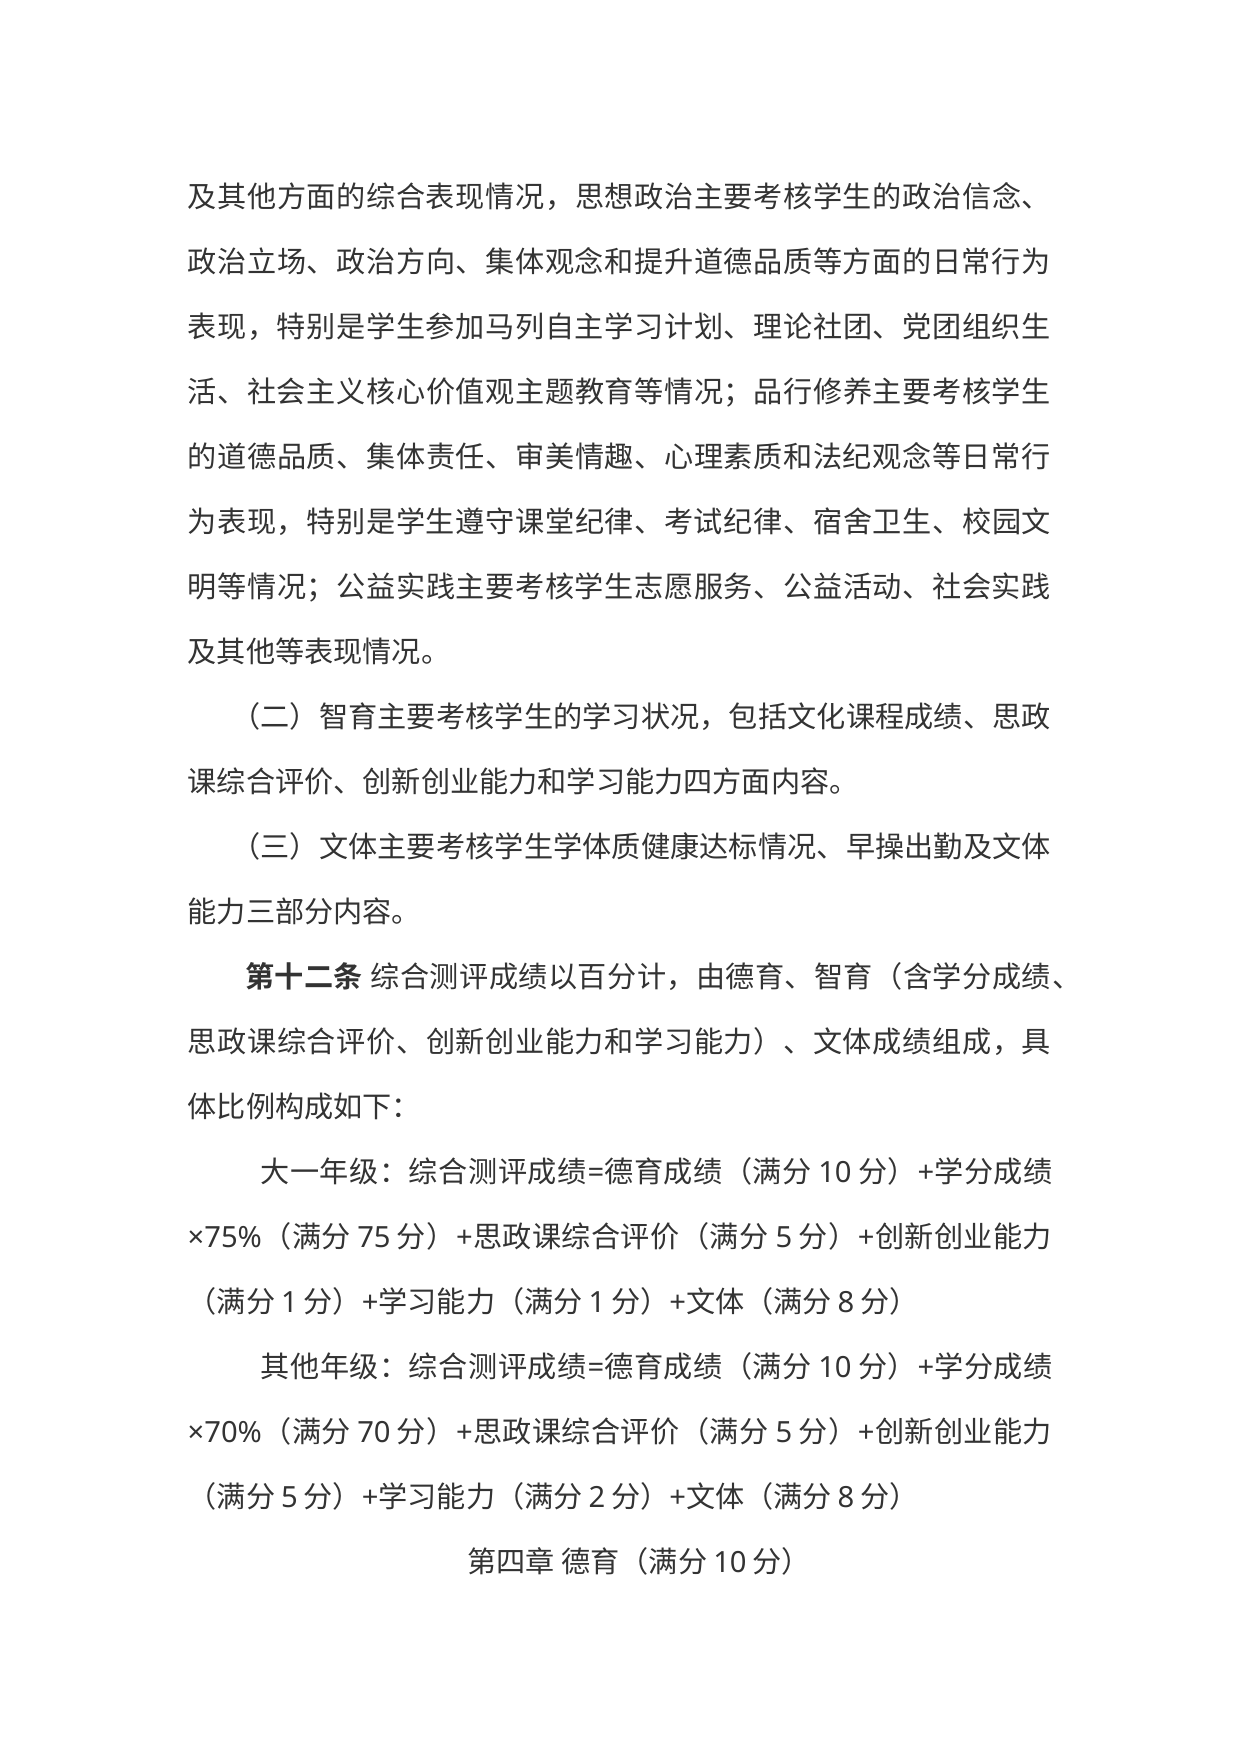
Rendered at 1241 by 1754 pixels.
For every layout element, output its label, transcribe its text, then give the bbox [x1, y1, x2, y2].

text （三）文体主要考核学生学体质健康达标情况、早操出勤及文体能力三部分内容。 [187, 812, 1053, 942]
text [187, 162, 1053, 682]
text 大一年级：综合测评成绩=德育成绩（满分10分）+学分成绩×75%（满分75分）+思政课综合评价（满分5分）+创新创业能力（满分1分）+学习能力（满分1分）+文体（满分8分） [187, 1137, 1053, 1332]
text 其他年级：综合测评成绩=德育成绩（满分10分）+学分成绩×70%（满分70分）+思政课综合评价（满分5分）+创新创业能力（满分5分）+学习能力（满分2分）+文体（满分8分） [187, 1332, 1053, 1527]
text （二）智育主要考核学生的学习状况，包括文化课程成绩、思政课综合评价、创新创业能力和学习能力四方面内容。 [187, 682, 1053, 812]
text 第十二条 综合测评成绩以百分计，由德育、智育（含学分成绩、思政课综合评价、创新创业能力和学习能力）、文体成绩组成，具体比例构成如下： [187, 942, 1053, 1137]
text 第四章 德育（满分10分） [225, 1527, 1053, 1592]
